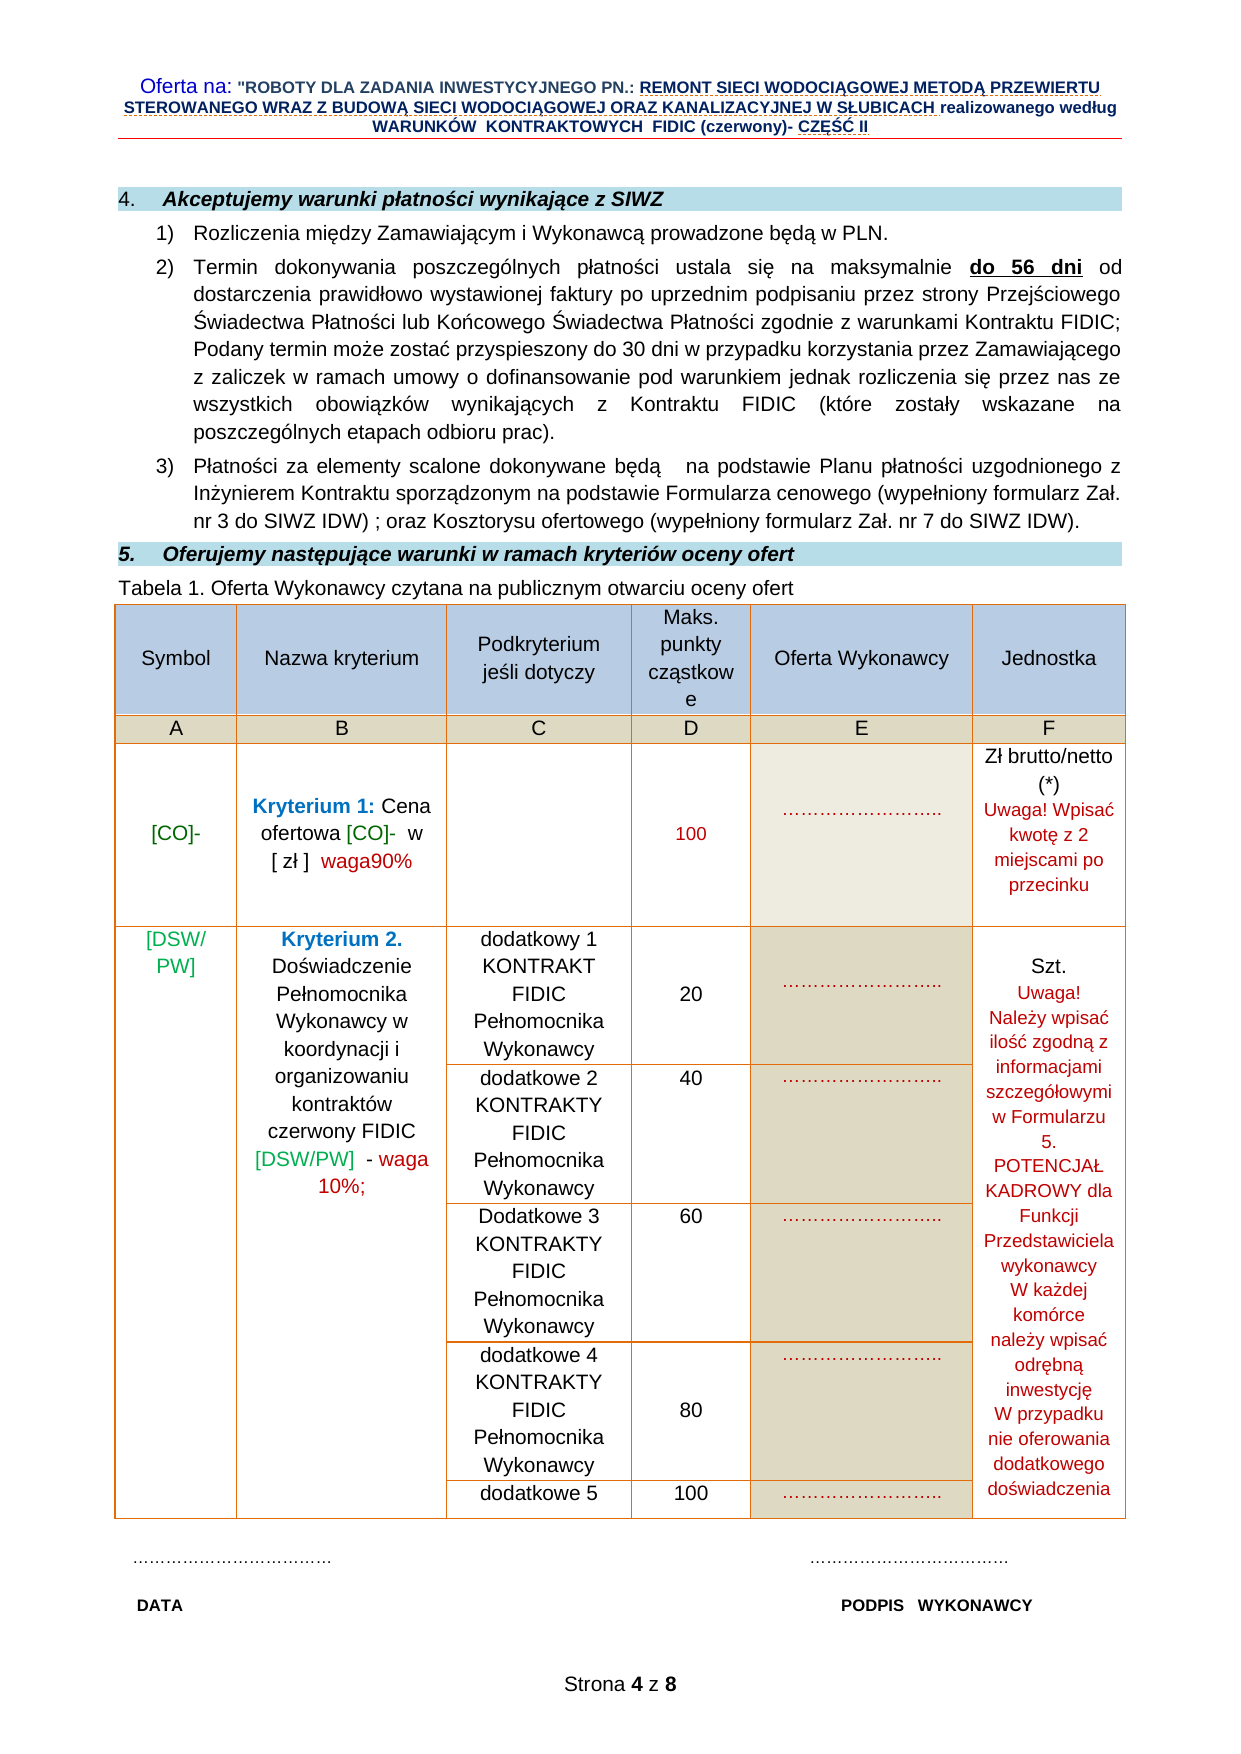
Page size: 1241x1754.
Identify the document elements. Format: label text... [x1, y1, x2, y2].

text Tabela 1. Oferta Wykonawcy czytana na publicznym otwarciu oceny ofert [118, 576, 1122, 600]
table_cell dodatkowe 2 KONTRAKTY FIDIC Pełnomocnika Wykonawcy [447, 1065, 631, 1203]
table_cell C [447, 716, 631, 743]
list Akceptujemy warunki płatności wynikające z SIWZ [118, 187, 1122, 211]
table_cell F [973, 716, 1125, 743]
table_cell 40 [632, 1065, 750, 1203]
list Rozliczenia między Zamawiającym i Wykonawcą prowadzone będą w PLN. [156, 221, 1122, 245]
list Termin dokonywania poszczególnych płatności ustala się na maksymalnie do 56 dni od dostarczenia prawidłowo wystawionej faktury po uprzednim podpisaniu przez strony Przejściowego Świadectwa Płatności lub Końcowego Świadectwa Płatności zgodnie z warunkami Kontraktu FIDIC; Podany termin może zostać przyspieszony do 30 dni w przypadku korzystania przez Zamawiającego z zaliczek w ramach umowy o dofinansowanie pod warunkiem jednak rozliczenia się przez nas ze wszystkich obowiązków wynikających z Kontraktu FIDIC (które zostały wskazane na poszczególnych etapach odbioru prac). [156, 255, 1122, 444]
table_cell dodatkowe 4 KONTRAKTY FIDIC Pełnomocnika Wykonawcy [447, 1343, 631, 1480]
table_cell E [751, 716, 972, 743]
table_cell 100 [632, 1481, 750, 1518]
table_cell …………………….. [751, 1204, 972, 1341]
table_header Maks. punkty cząstkowe [632, 605, 750, 714]
table_cell Szt. Uwaga! Należy wpisać ilość zgodną z informacjami szczegółowymi w Formularzu 5. POTENCJAŁ KADROWY dla Funkcji Przedstawiciela wykonawcy W każdej komórce należy wpisać odrębną inwestycję W przypadku nie oferowania dodatkowego doświadczenia Wykonawca wpisuje "nie oferuję" [973, 927, 1125, 1518]
table_cell Zł brutto/netto (*) Uwaga! Wpisać kwotę z 2 miejscami po przecinku [973, 744, 1125, 926]
table_cell …………………….. [751, 1343, 972, 1480]
table_cell A [116, 716, 236, 743]
table_header Jednostka [973, 605, 1125, 714]
table_cell 100 [632, 744, 750, 926]
table_cell …………………….. [751, 744, 972, 926]
table_cell [DSW/PW] [116, 927, 236, 1518]
table_cell Kryterium 2. Doświadczenie Pełnomocnika Wykonawcy w koordynacji i organizowaniu kontraktów czerwony FIDIC [DSW/PW] - waga 10%; [237, 927, 446, 1518]
table_cell …………………….. [751, 927, 972, 1064]
table_cell Kryterium 1: Cena ofertowa [CO]- w [ zł ] waga90% [237, 744, 446, 926]
table_header Nazwa kryterium [237, 605, 446, 714]
table_cell …………………….. [751, 1065, 972, 1203]
table_cell D [632, 716, 750, 743]
table_header Podkryterium jeśli dotyczy [447, 605, 631, 714]
table_cell …………………….. [751, 1481, 972, 1518]
table_cell B [237, 716, 446, 743]
table_header Symbol [116, 605, 236, 714]
table_cell [447, 744, 631, 926]
table_cell dodatkowy 1 KONTRAKT FIDIC Pełnomocnika Wykonawcy [447, 927, 631, 1064]
table_cell Dodatkowe 3 KONTRAKTY FIDIC Pełnomocnika Wykonawcy [447, 1204, 631, 1341]
list Oferujemy następujące warunki w ramach kryteriów oceny ofert [118, 542, 1122, 566]
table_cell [447, 1481, 631, 1518]
list Płatności za elementy scalone dokonywane będą na podstawie Planu płatności uzgodnionego z Inżynierem Kontraktu sporządzonym na podstawie Formularza cenowego (wypełniony formularz Zał. nr 3 do SIWZ IDW) ; oraz Kosztorysu ofertowego (wypełniony formularz Zał. nr 7 do SIWZ IDW). [156, 453, 1122, 532]
table_cell 60 [632, 1204, 750, 1341]
table_cell 80 [632, 1343, 750, 1480]
table_cell [CO]- [116, 744, 236, 926]
table_cell 20 [632, 927, 750, 1064]
table_header Oferta Wykonawcy [751, 605, 972, 714]
